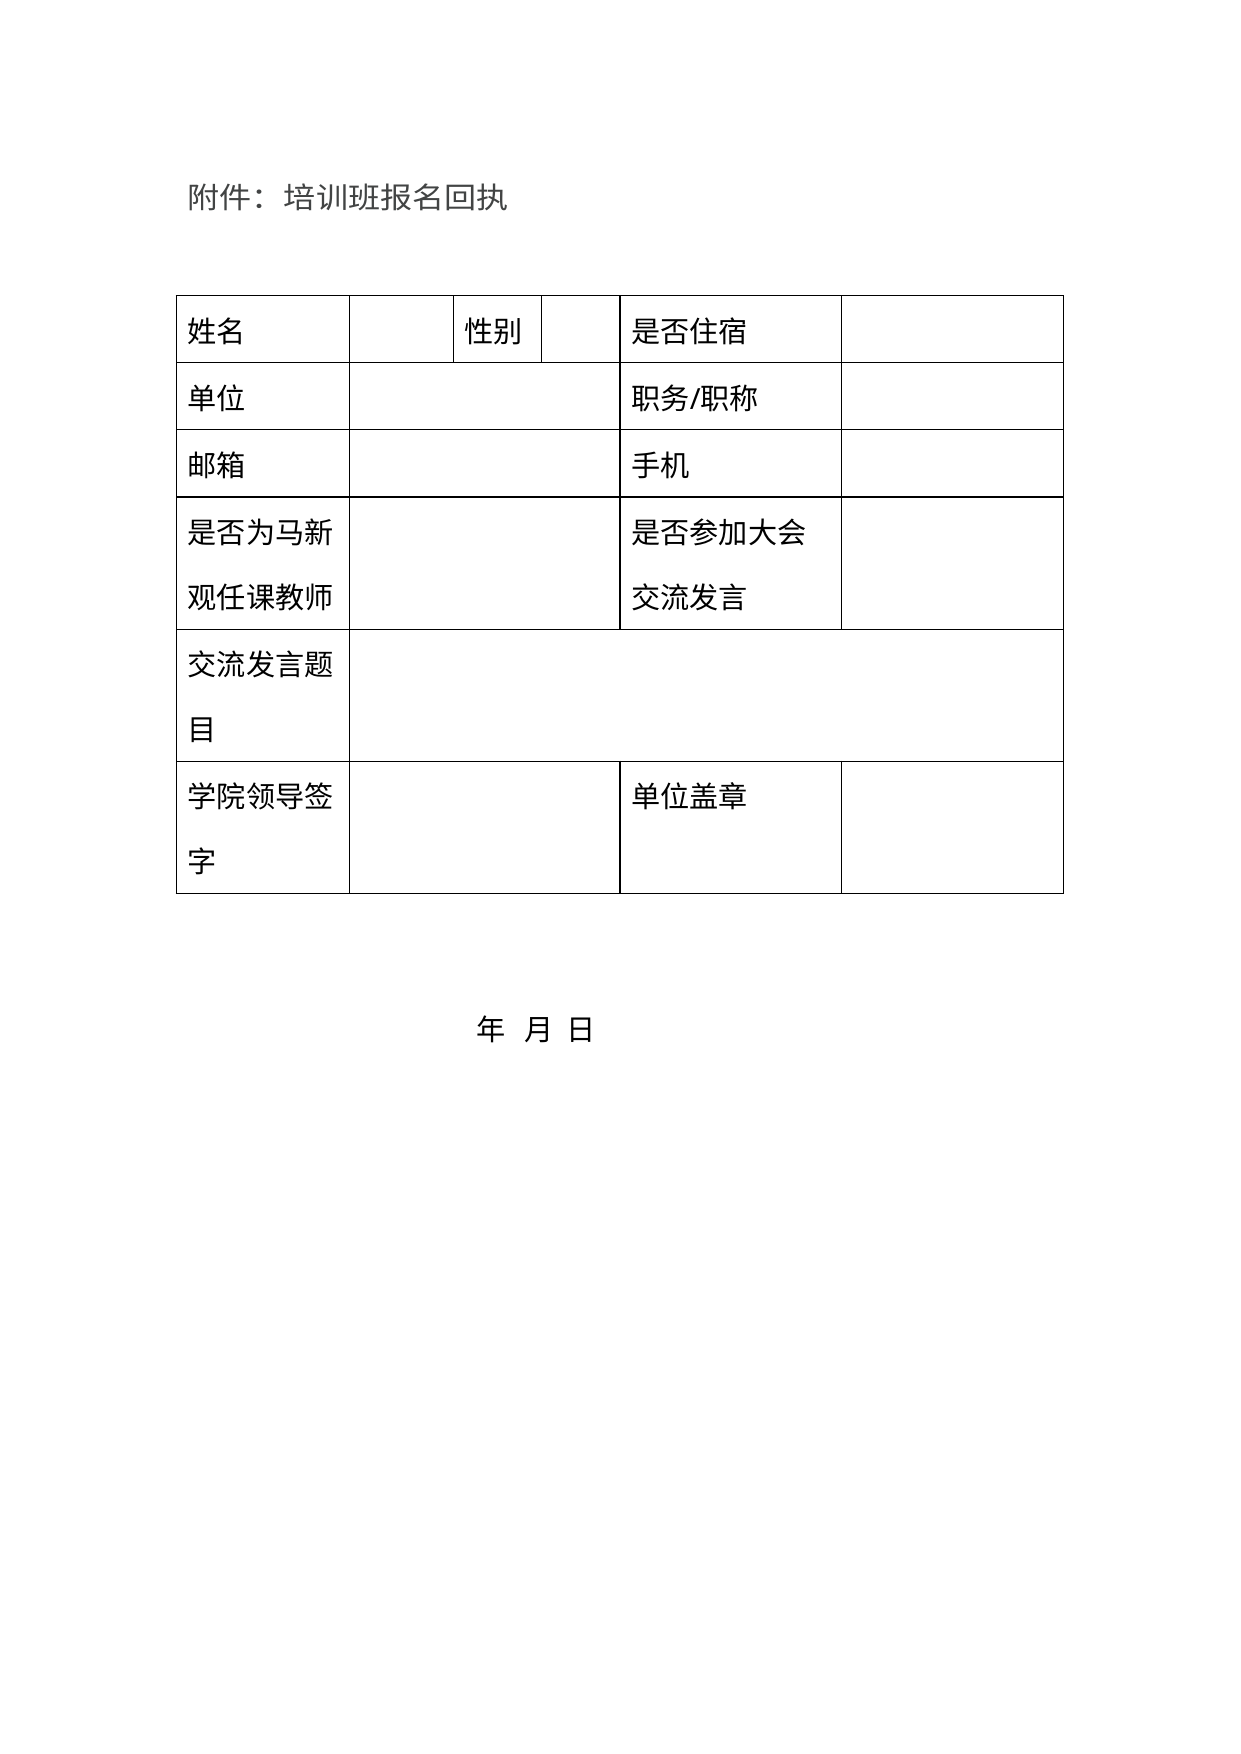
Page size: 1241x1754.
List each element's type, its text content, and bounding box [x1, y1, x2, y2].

table_header [350, 296, 453, 362]
text 附件：培训班报名回执 [187, 163, 1053, 228]
table_cell [350, 498, 619, 628]
table_cell 是否为马新观任课教师 [177, 498, 349, 628]
table_cell [350, 630, 1063, 761]
table_cell 是否参加大会交流发言 [621, 498, 841, 628]
table_cell [350, 430, 619, 496]
table_cell 邮箱 [177, 430, 349, 496]
table_cell [842, 762, 1063, 893]
text 年 月 日 [187, 995, 1053, 1060]
table_cell 学院领导签字 [177, 762, 349, 893]
table_cell 手机 [621, 430, 841, 496]
table_cell 单位盖章 [621, 762, 841, 893]
table_cell [842, 430, 1063, 496]
table_header [542, 296, 619, 362]
table_header 姓名 [177, 296, 349, 362]
table_header 性别 [454, 296, 541, 362]
table_cell [842, 498, 1063, 628]
table_header [842, 296, 1063, 362]
table_cell 职务/职称 [621, 363, 841, 429]
table_cell [350, 363, 619, 429]
table_header 是否住宿 [621, 296, 841, 362]
table_cell [842, 363, 1063, 429]
table_cell [350, 762, 619, 893]
table_cell 单位 [177, 363, 349, 429]
table_cell 交流发言题目 [177, 630, 349, 761]
